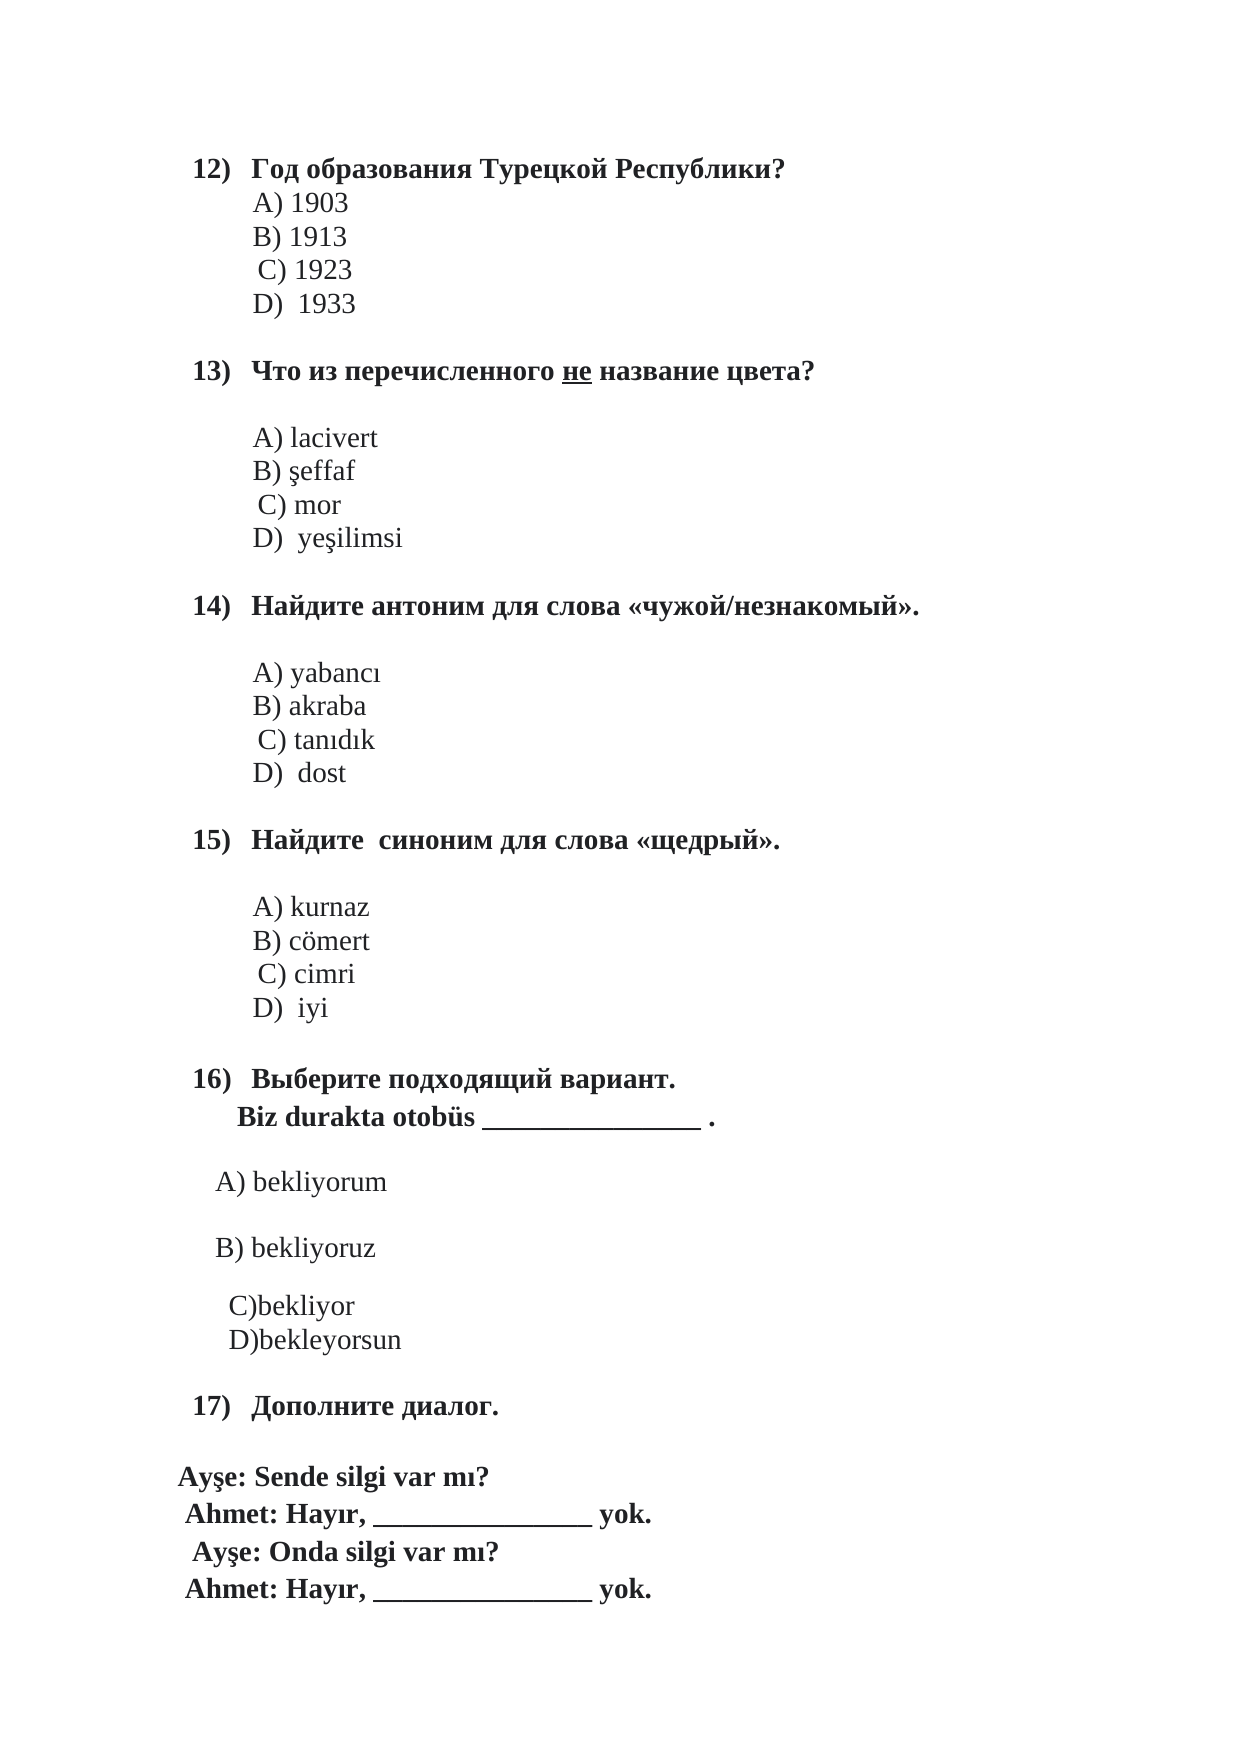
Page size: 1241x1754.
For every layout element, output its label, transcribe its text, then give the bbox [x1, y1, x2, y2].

text Ahmet: Hayır, _______________ yok. [177, 1493, 1152, 1530]
list Biz durakta otobüs _______________ . [229, 1095, 1152, 1132]
text С)bekliyor [177, 1288, 1152, 1322]
list В) akraba [252, 688, 1152, 722]
text А) bekliyorum [215, 1157, 1152, 1198]
list А) yabancı [252, 655, 1152, 688]
list Дополните диалог. [192, 1388, 1152, 1422]
text С) cimri [177, 957, 1152, 990]
text Ahmet: Hayır, _______________ yok. [177, 1568, 1152, 1605]
list Год образования Турецкой Республики? [192, 152, 1152, 185]
list Выберите подходящий вариант. [192, 1057, 1152, 1095]
list Найдите антоним для слова «чужой/незнакомый». [192, 588, 1152, 621]
text В) bekliyoruz [215, 1223, 1152, 1263]
text С) mor [177, 487, 1152, 521]
list D) yeşilimsi [252, 521, 1152, 554]
list Что из перечисленного не название цвета? [192, 353, 1152, 386]
text Ayşe: Onda silgi var mı? [177, 1530, 1152, 1568]
list D) iyi [252, 990, 1152, 1024]
list Найдите синоним для слова «щедрый». [192, 822, 1152, 856]
list D) 1933 [252, 286, 1152, 319]
list А) lacivert [252, 420, 1152, 453]
list D) dost [252, 755, 1152, 789]
text D)bekleyorsun [177, 1322, 1152, 1356]
text Ayşe: Sende silgi var mı? [177, 1455, 1152, 1493]
list А) kurnaz [252, 889, 1152, 923]
list В) şeffaf [252, 453, 1152, 487]
list В) 1913 [252, 219, 1152, 252]
list А) 1903 [252, 185, 1152, 219]
text С) tanıdık [177, 722, 1152, 755]
list В) cömert [252, 923, 1152, 957]
text С) 1923 [177, 252, 1152, 286]
